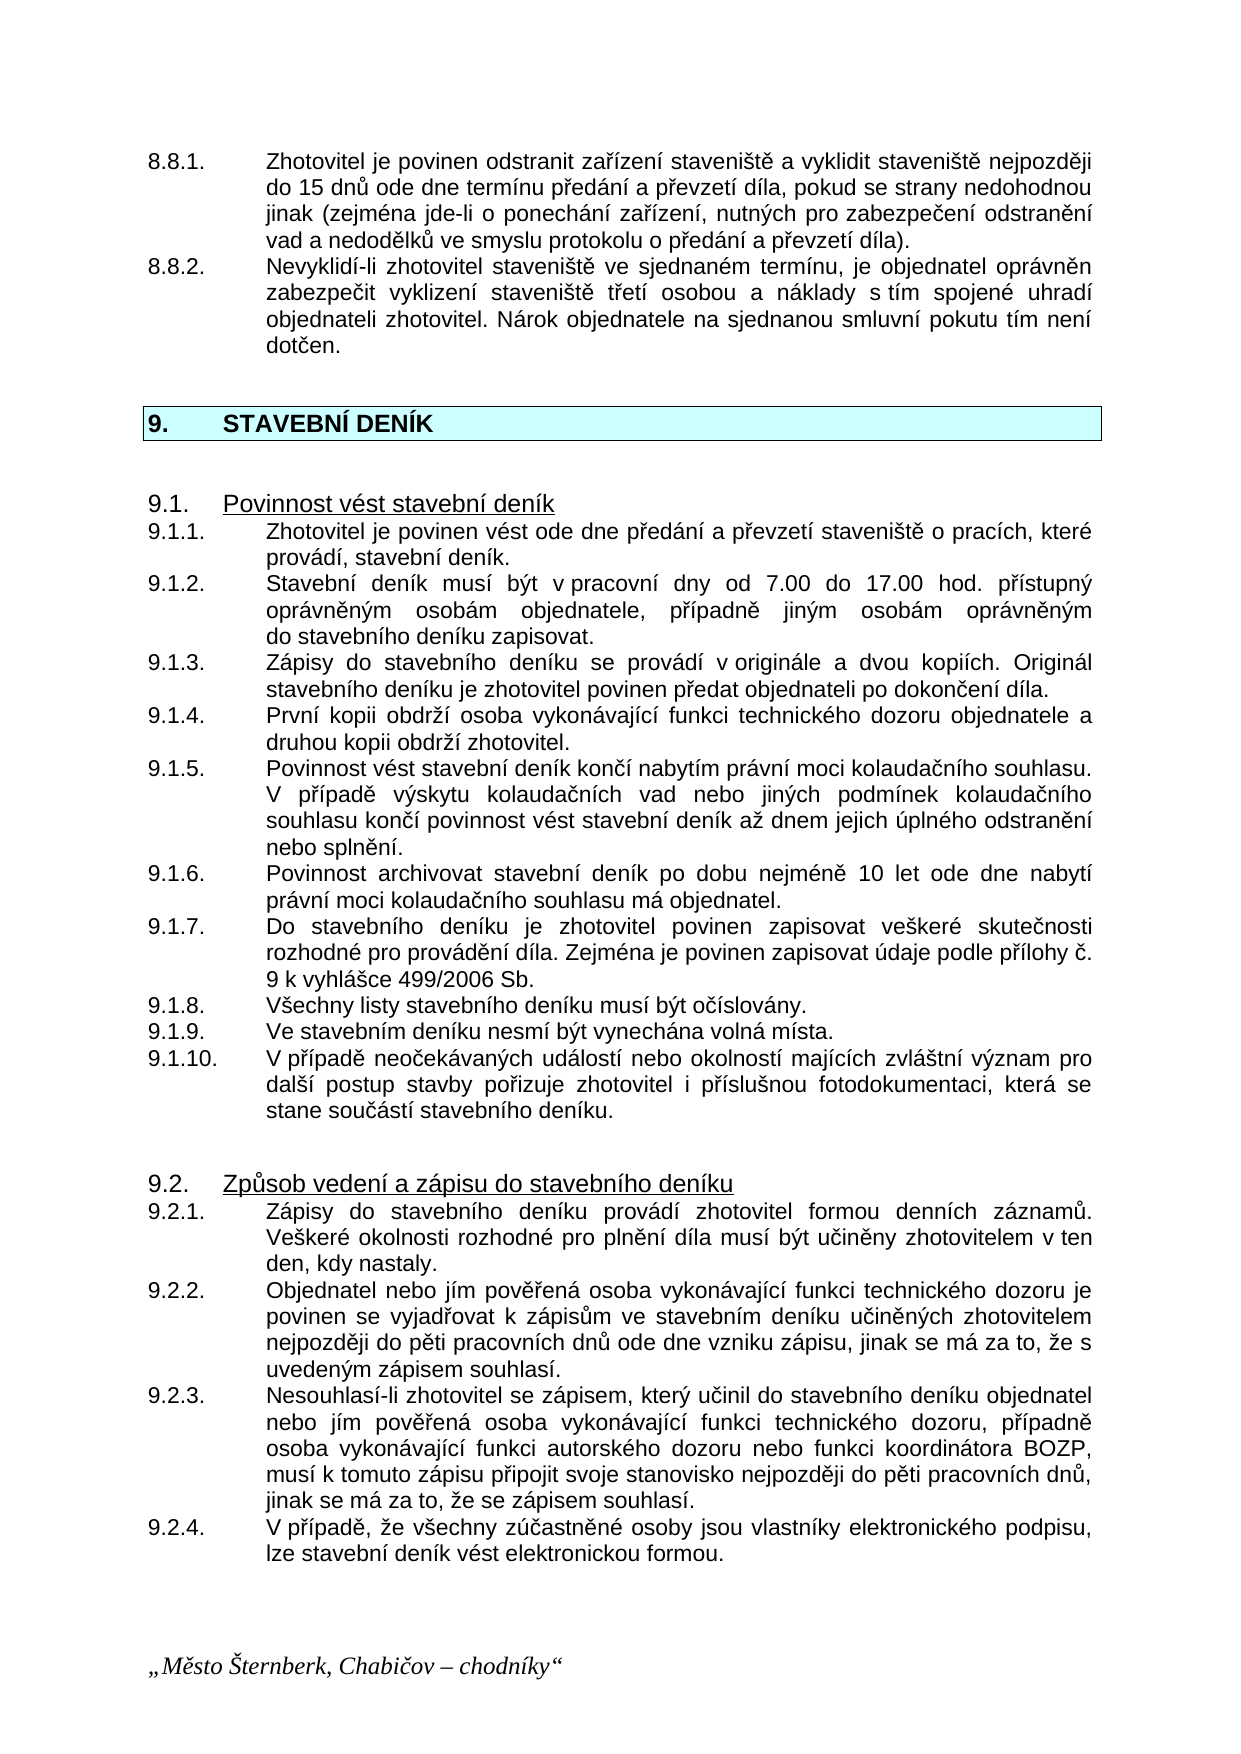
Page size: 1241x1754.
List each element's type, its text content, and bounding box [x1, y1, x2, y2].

list Stavební deník musí být v pracovní dny od 7.00 do 17.00 hod. přístupný oprávněným osobám objednatele, případně jiným osobám oprávněným do stavebního deníku zapisovat. [148, 570, 1093, 649]
list Zhotovitel je povinen vést ode dne předání a převzetí staveniště o pracích, které provádí, stavební deník. [148, 518, 1093, 570]
list Ve stavebním deníku nesmí být vynechána volná místa. [148, 1018, 1093, 1045]
list Objednatel nebo jím pověřená osoba vykonávající funkci technického dozoru je povinen se vyjadřovat k zápisům ve stavebním deníku učiněných zhotovitelem nejpozději do pěti pracovních dnů ode dne vzniku zápisu, jinak se má za to, že s uvedeným zápisem souhlasí. [148, 1277, 1093, 1382]
list Povinnost archivovat stavební deník po dobu nejméně 10 let ode dne nabytí právní moci kolaudačního souhlasu má objednatel. [148, 860, 1093, 913]
list Zhotovitel je povinen odstranit zařízení staveniště a vyklidit staveniště nejpozději do 15 dnů ode dne termínu předání a převzetí díla, pokud se strany nedohodnou jinak (zejména jde-li o ponechání zařízení, nutných pro zabezpečení odstranění vad a nedodělků ve smyslu protokolu o předání a převzetí díla). [148, 148, 1093, 253]
text Stavební deník [144, 407, 1101, 440]
list V případě neočekávaných událostí nebo okolností majících zvláštní význam pro další postup stavby pořizuje zhotovitel i příslušnou fotodokumentaci, která se stane součástí stavebního deníku. [148, 1045, 1093, 1124]
list Povinnost vést stavební deník končí nabytím právní moci kolaudačního souhlasu. V případě výskytu kolaudačních vad nebo jiných podmínek kolaudačního souhlasu končí povinnost vést stavební deník až dnem jejich úplného odstranění nebo splnění. [148, 755, 1093, 860]
list Zápisy do stavebního deníku se provádí v originále a dvou kopiích. Originál stavebního deníku je zhotovitel povinen předat objednateli po dokončení díla. [148, 649, 1093, 702]
list Zápisy do stavebního deníku provádí zhotovitel formou denních záznamů. Veškeré okolnosti rozhodné pro plnění díla musí být učiněny zhotovitelem v ten den, kdy nastaly. [148, 1198, 1093, 1277]
list Nesouhlasí-li zhotovitel se zápisem, který učinil do stavebního deníku objednatel nebo jím pověřená osoba vykonávající funkci technického dozoru, případně osoba vykonávající funkci autorského dozoru nebo funkci koordinátora BOZP, musí k tomuto zápisu připojit svoje stanovisko nejpozději do pěti pracovních dnů, jinak se má za to, že se zápisem souhlasí. [148, 1382, 1093, 1514]
list Nevyklidí-li zhotovitel staveniště ve sjednaném termínu, je objednatel oprávněn zabezpečit vyklizení staveniště třetí osobou a náklady s tím spojené uhradí objednateli zhotovitel. Nárok objednatele na sjednanou smluvní pokutu tím není dotčen. [148, 253, 1093, 358]
list Povinnost vést stavební deník [148, 489, 1093, 518]
list V případě, že všechny zúčastněné osoby jsou vlastníky elektronického podpisu, lze stavební deník vést elektronickou formou. [148, 1514, 1093, 1567]
list Způsob vedení a zápisu do stavebního deníku [148, 1169, 1093, 1198]
list První kopii obdrží osoba vykonávající funkci technického dozoru objednatele a druhou kopii obdrží zhotovitel. [148, 702, 1093, 755]
list Všechny listy stavebního deníku musí být očíslovány. [148, 992, 1093, 1018]
list Do stavebního deníku je zhotovitel povinen zapisovat veškeré skutečnosti rozhodné pro provádění díla. Zejména je povinen zapisovat údaje podle přílohy č. 9 k vyhlášce 499/2006 Sb. [148, 913, 1093, 992]
